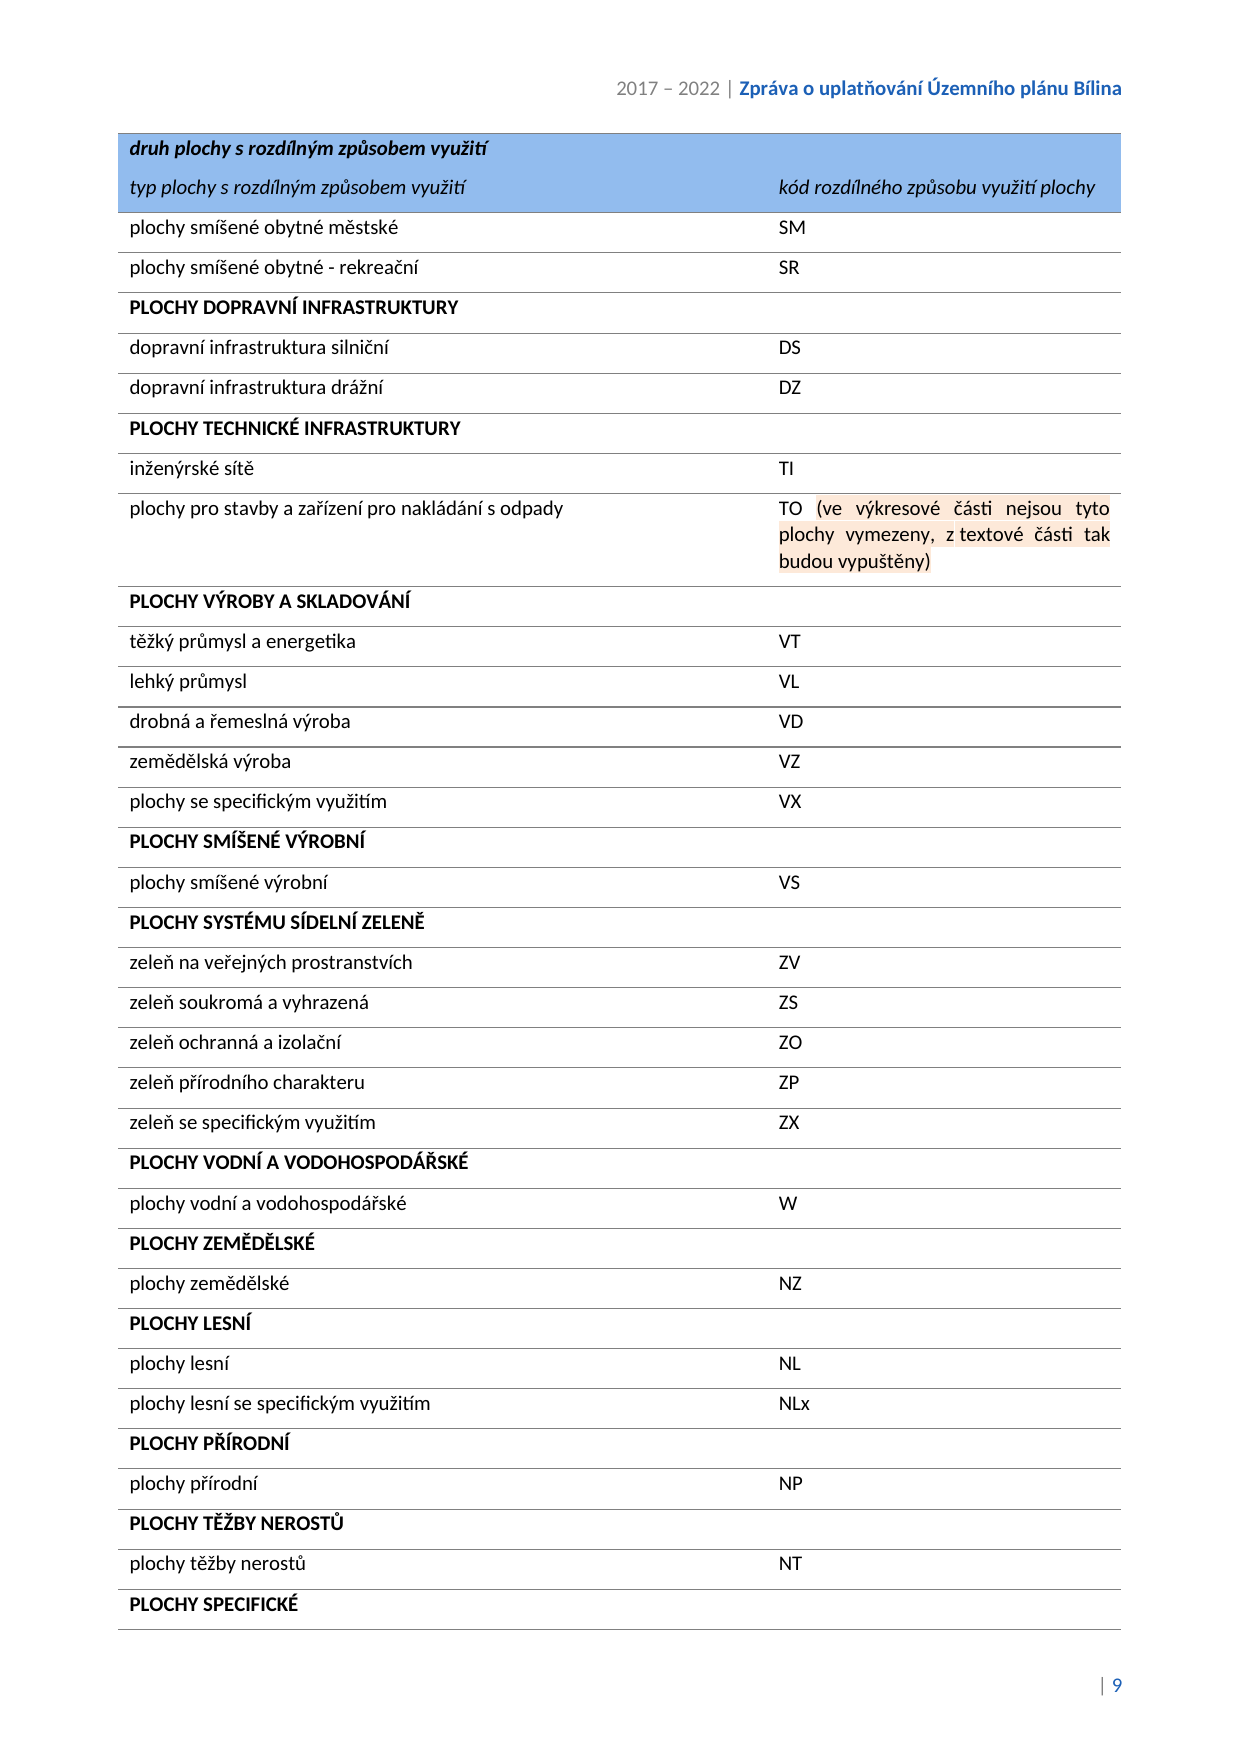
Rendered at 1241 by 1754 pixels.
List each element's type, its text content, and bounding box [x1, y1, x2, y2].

table_cell typ plochy s rozdílným způsobem využití [118, 173, 767, 212]
table_cell zeleň se specifickým využitím [118, 1109, 767, 1147]
table_cell dopravní infrastruktura silniční [118, 334, 767, 372]
table_cell NZ [767, 1269, 1121, 1308]
table_cell PLOCHY TECHNICKÉ INFRASTRUKTURY [118, 414, 1121, 453]
table_cell dopravní infrastruktura drážní [118, 374, 767, 413]
table_cell kód rozdílného způsobu využití plochy [767, 173, 1121, 212]
table_cell zeleň ochranná a izolační [118, 1028, 767, 1067]
table_cell VX [767, 788, 1121, 827]
table_cell VL [767, 667, 1121, 706]
table_cell ZP [767, 1068, 1121, 1107]
table_cell VT [767, 627, 1121, 666]
table_cell VS [767, 868, 1121, 907]
table_cell NT [767, 1550, 1121, 1589]
table_cell plochy lesní se specifickým využitím [118, 1389, 767, 1428]
table_cell zeleň na veřejných prostranstvích [118, 948, 767, 987]
table_cell PLOCHY DOPRAVNÍ INFRASTRUKTURY [118, 293, 1121, 332]
table_cell PLOCHY SYSTÉMU SÍDELNÍ ZELENĚ [118, 908, 1121, 947]
table_cell zeleň soukromá a vyhrazená [118, 988, 767, 1027]
table_cell plochy pro stavby a zařízení pro nakládání s odpady [118, 494, 767, 586]
table_cell PLOCHY ZEMĚDĚLSKÉ [118, 1229, 1121, 1268]
table_cell VD [767, 708, 1121, 746]
table_cell plochy se specifickým využitím [118, 788, 767, 827]
table_cell plochy smíšené výrobní [118, 868, 767, 907]
table_cell NP [767, 1469, 1121, 1508]
table_cell plochy vodní a vodohospodářské [118, 1189, 767, 1228]
table_cell zeleň přírodního charakteru [118, 1068, 767, 1107]
table_cell PLOCHY TĚŽBY NEROSTŮ [118, 1510, 1121, 1548]
table_cell plochy zemědělské [118, 1269, 767, 1308]
table_cell TI [767, 454, 1121, 493]
table_cell VZ [767, 748, 1121, 787]
table_cell lehký průmysl [118, 667, 767, 706]
table_cell ZV [767, 948, 1121, 987]
table_cell plochy smíšené obytné městské [118, 213, 767, 252]
table_cell NL [767, 1349, 1121, 1388]
table_cell plochy přírodní [118, 1469, 767, 1508]
table_cell plochy lesní [118, 1349, 767, 1388]
table_cell plochy těžby nerostů [118, 1550, 767, 1589]
table_header druh plochy s rozdílným způsobem využití [118, 134, 1121, 173]
table_cell PLOCHY PŘÍRODNÍ [118, 1429, 1121, 1468]
table_cell PLOCHY LESNÍ [118, 1309, 1121, 1348]
table_cell PLOCHY VÝROBY A SKLADOVÁNÍ [118, 587, 1121, 626]
table_cell W [767, 1189, 1121, 1228]
table_cell PLOCHY SPECIFICKÉ [118, 1590, 1121, 1629]
table_cell inženýrské sítě [118, 454, 767, 493]
table_cell PLOCHY SMÍŠENÉ VÝROBNÍ [118, 828, 1121, 867]
table_cell ZO [767, 1028, 1121, 1067]
table_cell SR [767, 253, 1121, 292]
table_cell DS [767, 334, 1121, 372]
table_cell SM [767, 213, 1121, 252]
table_cell ZS [767, 988, 1121, 1027]
table_cell drobná a řemeslná výroba [118, 708, 767, 746]
table_cell plochy smíšené obytné - rekreační [118, 253, 767, 292]
table_cell PLOCHY VODNÍ A VODOHOSPODÁŘSKÉ [118, 1149, 1121, 1188]
table_cell TO (ve výkresové části nejsou tyto plochy vymezeny, z textové části tak budou vypuštěny) [767, 494, 1121, 586]
table_cell DZ [767, 374, 1121, 413]
table_cell těžký průmysl a energetika [118, 627, 767, 666]
table_cell NLx [767, 1389, 1121, 1428]
table_cell zemědělská výroba [118, 748, 767, 787]
table_cell ZX [767, 1109, 1121, 1147]
